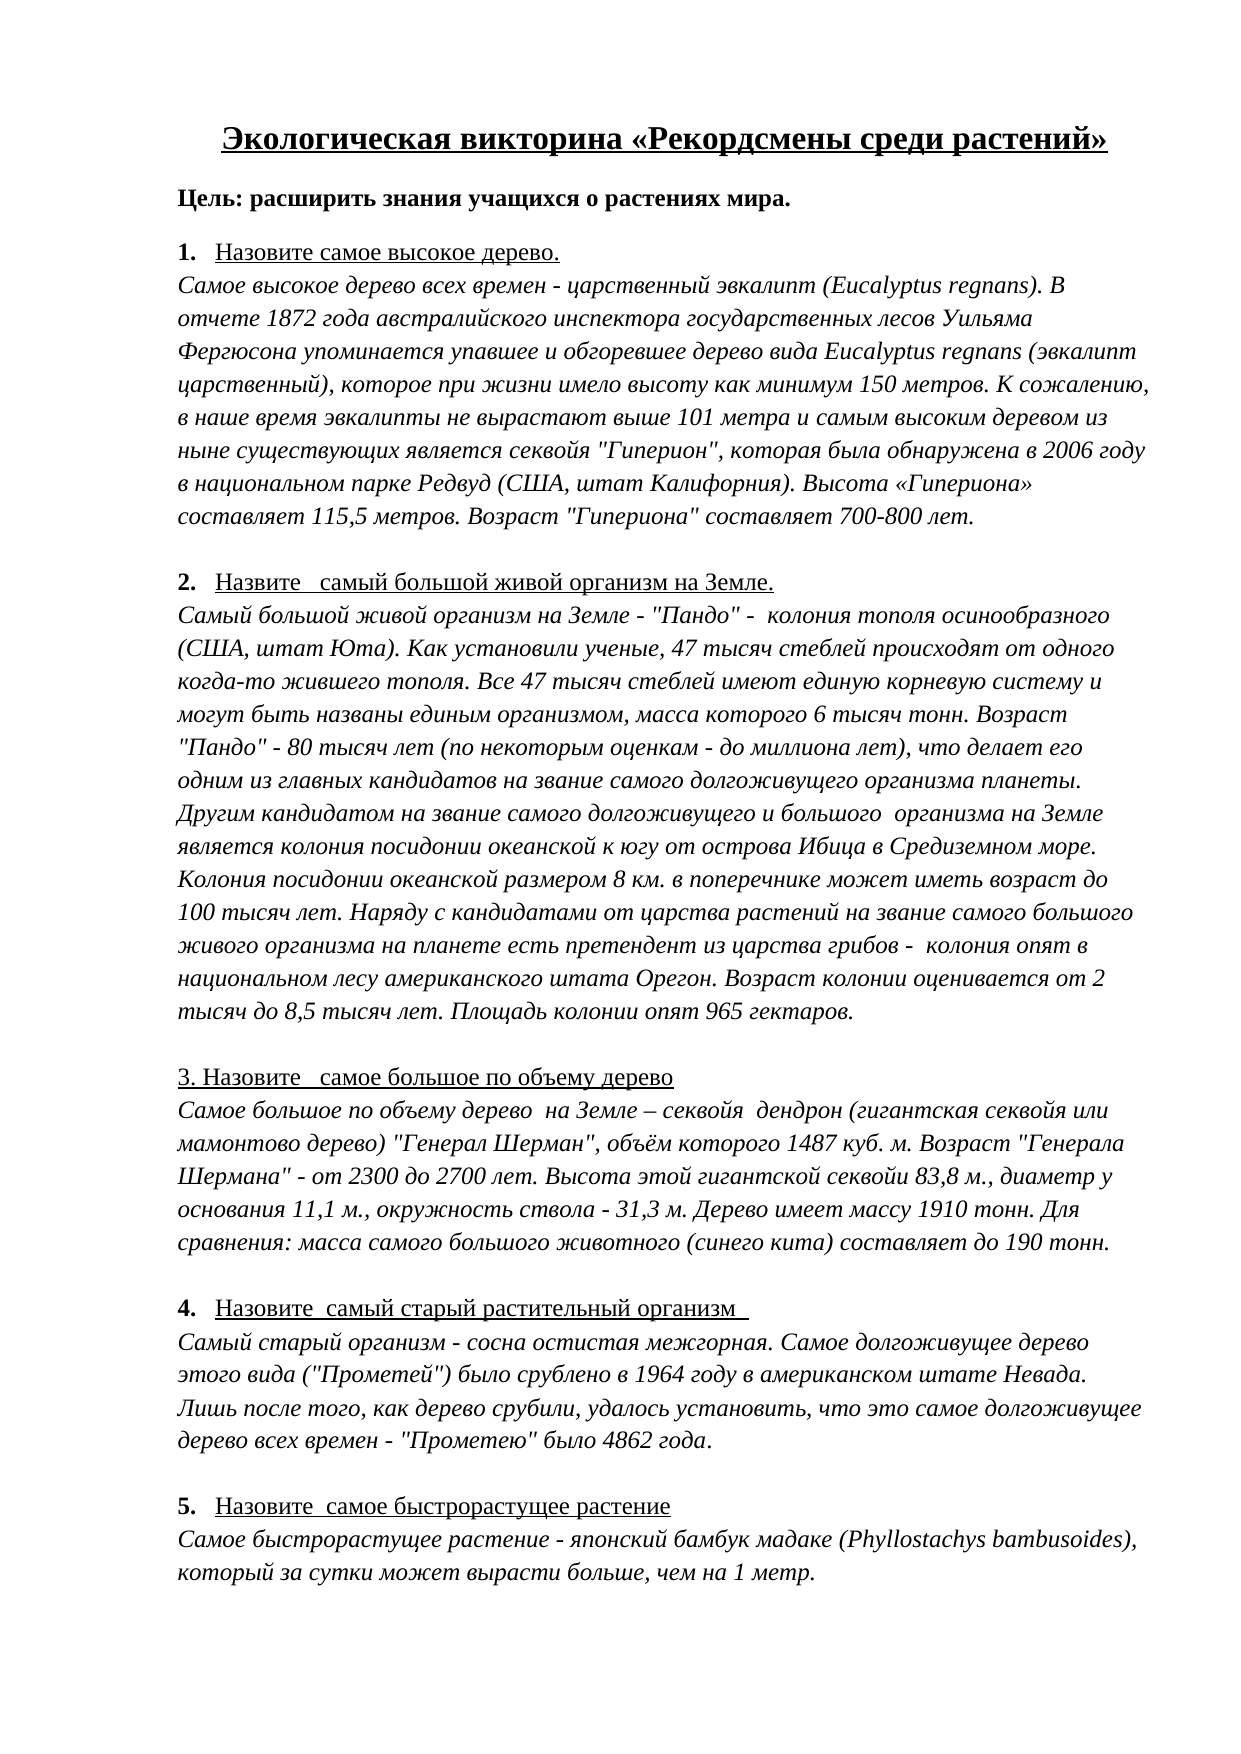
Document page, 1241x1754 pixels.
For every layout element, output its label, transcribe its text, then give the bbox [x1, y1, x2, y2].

list Самый старый организм - сосна остистая межгорная. Самое долгоживущее дерево этого вида ("Прометей") было срублено в 1964 году в американском штате Невада. Лишь после того, как дерево срубили, удалось установить, что это самое долгоживущее дерево всех времен - "Прометею" было 4862 года. [177, 1327, 1152, 1487]
list Назовите самое высокое дерево. [177, 237, 1152, 266]
list Назовите самый старый растительный организм [177, 1293, 1152, 1322]
list Назовите самое быстрорастущее растение [177, 1491, 1152, 1519]
list Другим кандидатом на звание самого долгоживущего и большого организма на Земле является колония посидонии океанской к югу от острова Ибица в Средиземном море. Колония посидонии океанской размером 8 км. в поперечнике может иметь возраст до 100 тысяч лет. Наряду с кандидатами от царства растений на звание самого большого живого организма на планете есть претендент из царства грибов - колония опят в национальном лесу американского штата Орегон. Возраст колонии оценивается от 2 тысяч до 8,5 тысяч лет. Площадь колонии опят 965 гектаров. 3. Назовите самое большое по объему дерево [177, 798, 1152, 1091]
text Экологическая викторина «Рекордсмены среди растений» [177, 118, 1152, 156]
text Цель: расширить знания учащихся о растениях мира. [177, 183, 1152, 212]
list Самое большое по объему дерево на Земле – секвойя дендрон (гигантская секвойя или мамонтово дерево) "Генерал Шерман", объём которого 1487 куб. м. Возраст "Генерала Шермана" - от 2300 до 2700 лет. Высота этой гигантской секвойи 83,8 м., диаметр у основания 11,1 м., окружность ствола - 31,3 м. Дерево имеет массу 1910 тонн. Для сравнения: масса самого большого животного (синего кита) составляет до 190 тонн. [177, 1095, 1152, 1256]
list Самое быстрорастущее растение - японский бамбук мадаке (Phyllostachys bambusoides), который за сутки может вырасти больше, чем на 1 метр. [177, 1524, 1152, 1586]
list Самый большой живой организм на Земле - "Пандо" - колония тополя осинообразного (США, штат Юта). Как установили ученые, 47 тысяч стеблей происходят от одного когда-то жившего тополя. Все 47 тысяч стеблей имеют единую корневую систему и могут быть названы единым организмом, масса которого 6 тысяч тонн. Возраст "Пандо" - 80 тысяч лет (по некоторым оценкам - до миллиона лет), что делает его одним из главных кандидатов на звание самого долгоживущего организма планеты. [177, 600, 1152, 794]
list Самое высокое дерево всех времен - царственный эвкалипт (Eucalyptus regnans). В отчете 1872 года австралийского инспектора государственных лесов Уильяма Фергюсона упоминается упавшее и обгоревшее дерево вида Eucalyptus regnans (эвкалипт царственный), которое при жизни имело высоту как минимум 150 метров. К сожалению, в наше время эвкалипты не вырастают выше 101 метра и самым высоким деревом из ныне существующих является секвойя "Гиперион", которая была обнаружена в 2006 году в национальном парке Редвуд (США, штат Калифорния). Высота «Гипериона» составляет 115,5 метров. Возраст "Гипериона" составляет 700-800 лет. [177, 270, 1152, 530]
list Назвите самый большой живой организм на Земле. [177, 567, 1152, 596]
